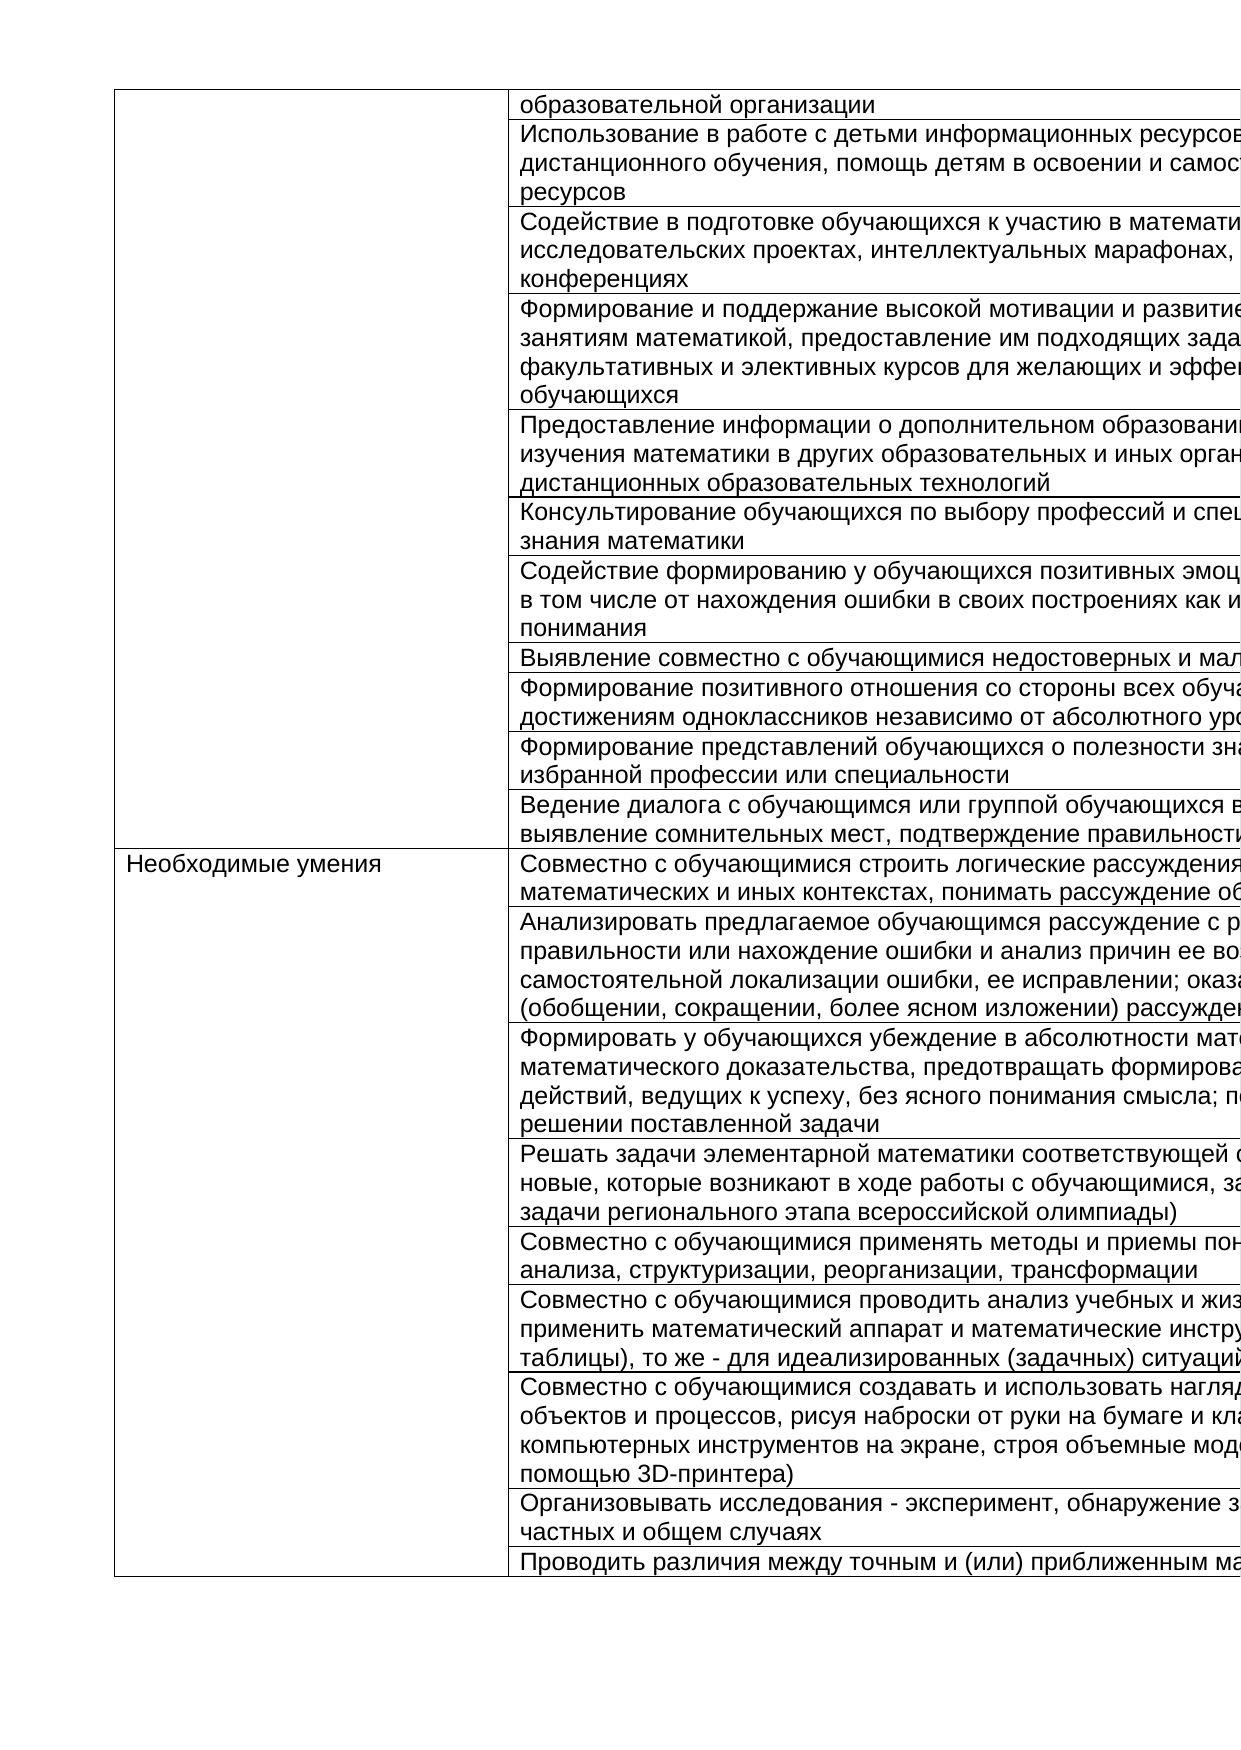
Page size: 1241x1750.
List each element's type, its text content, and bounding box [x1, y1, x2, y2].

table_cell Совместно с обучающимися применять методы и приемы понимания математического текста, его анализа, структуризации, реорганизации, трансформации [509, 1227, 1240, 1284]
table_cell Необходимые умения [115, 849, 508, 1576]
table_cell Формирование и поддержание высокой мотивации и развитие способности обучающихся к занятиям математикой, предоставление им подходящих заданий, ведение кружков, факультативных и элективных курсов для желающих и эффективно работающих в них обучающихся [509, 294, 1240, 409]
table_cell Формировать у обучающихся убеждение в абсолютности математической истины и математического доказательства, предотвращать формирование модели поверхностной имитации действий, ведущих к успеху, без ясного понимания смысла; поощрять выбор различных путей в решении поставленной задачи [509, 1023, 1240, 1138]
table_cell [509, 1547, 1240, 1576]
table_cell Выявление совместно с обучающимися недостоверных и малоправдоподобных данных [509, 643, 1240, 672]
table_cell Предоставление информации о дополнительном образовании, возможности углубленного изучения математики в других образовательных и иных организациях, в том числе с применением дистанционных образовательных технологий [509, 410, 1240, 496]
table_cell Содействие в подготовке обучающихся к участию в математических олимпиадах, конкурсах, исследовательских проектах, интеллектуальных марафонах, шахматных турнирах и ученических конференциях [509, 207, 1240, 293]
table_cell Совместно с обучающимися строить логические рассуждения (например, решение задачи) в математических и иных контекстах, понимать рассуждение обучающихся [509, 849, 1240, 906]
table_cell Формирование позитивного отношения со стороны всех обучающихся к интеллектуальным достижениям одноклассников независимо от абсолютного уровня этого достижения [509, 673, 1240, 731]
table_cell Решать задачи элементарной математики соответствующей ступени образования, в том числе те новые, которые возникают в ходе работы с обучающимися, задачи олимпиад (включая новые задачи регионального этапа всероссийской олимпиады) [509, 1139, 1240, 1226]
table_cell Анализировать предлагаемое обучающимся рассуждение с результатом: подтверждение его правильности или нахождение ошибки и анализ причин ее возникновения; помощь обучающимся в самостоятельной локализации ошибки, ее исправлении; оказание помощи в улучшении (обобщении, сокращении, более ясном изложении) рассуждения [509, 907, 1240, 1022]
table_cell Содействие формированию у обучающихся позитивных эмоций от математической деятельности, в том числе от нахождения ошибки в своих построениях как источника улучшения и нового понимания [509, 556, 1240, 642]
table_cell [509, 90, 1240, 118]
table_cell Использование в работе с детьми информационных ресурсов, в том числе ресурсов дистанционного обучения, помощь детям в освоении и самостоятельном использовании этих ресурсов [509, 120, 1240, 206]
table_cell Совместно с обучающимися проводить анализ учебных и жизненных ситуаций, в которых можно применить математический аппарат и математические инструменты (например, динамические таблицы), то же - для идеализированных (задачных) ситуаций, описанных текстом [509, 1285, 1240, 1371]
table_cell Консультирование обучающихся по выбору профессий и специальностей, где особо необходимы знания математики [509, 498, 1240, 555]
table_cell Формирование представлений обучающихся о полезности знаний математики вне зависимости от избранной профессии или специальности [509, 732, 1240, 789]
table_cell Организовывать исследования - эксперимент, обнаружение закономерностей, доказательство в частных и общем случаях [509, 1489, 1240, 1546]
table_cell Совместно с обучающимися создавать и использовать наглядные представления математических объектов и процессов, рисуя наброски от руки на бумаге и классной доске, с помощью компьютерных инструментов на экране, строя объемные модели вручную и на компьютере (с помощью 3D-принтера) [509, 1373, 1240, 1487]
table_cell Ведение диалога с обучающимся или группой обучающихся в процессе решения задачи, выявление сомнительных мест, подтверждение правильности решения [509, 790, 1240, 848]
